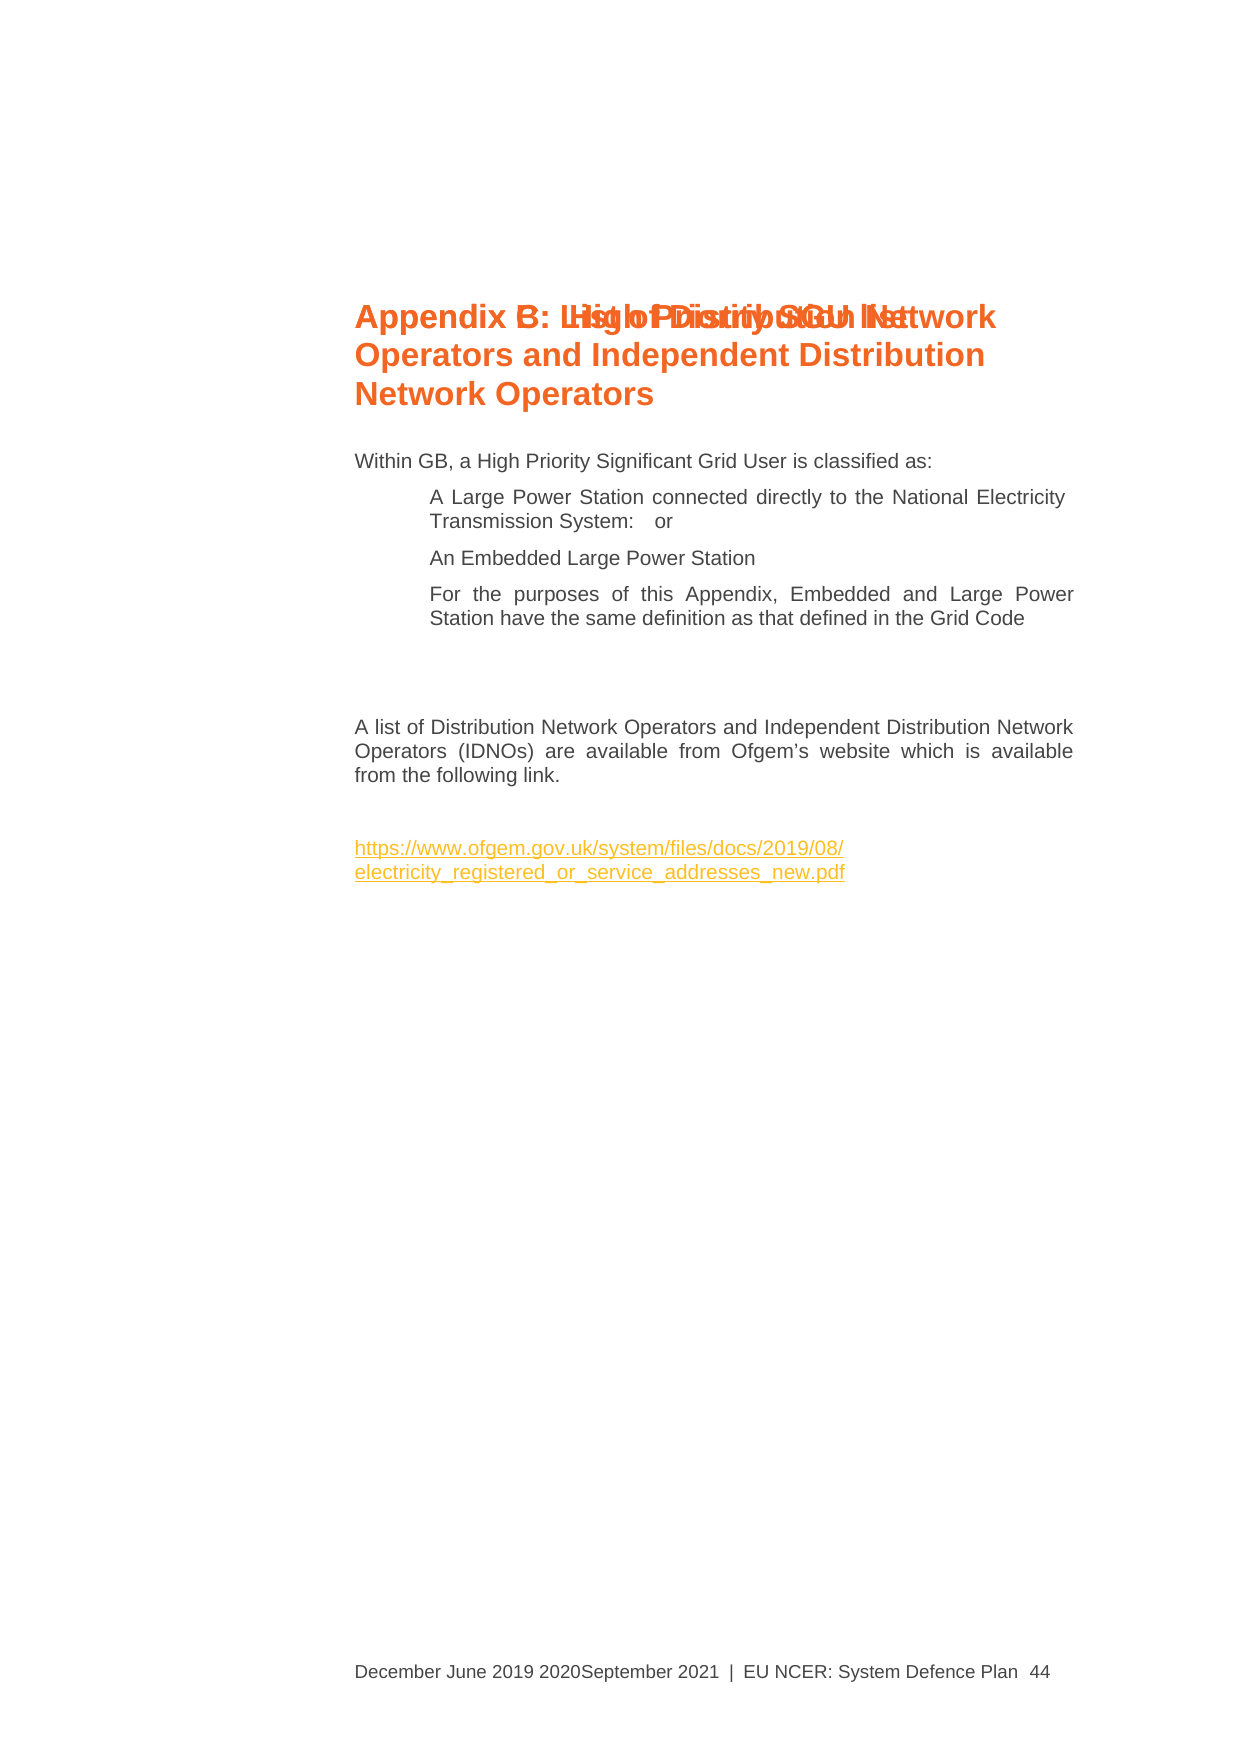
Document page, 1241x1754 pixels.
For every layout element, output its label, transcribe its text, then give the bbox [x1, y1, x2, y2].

text https://www.ofgem.gov.uk/system/files/docs/2019/08/electricity_registered_or_service_addresses_new.pdf [354, 836, 1075, 884]
text A Large Power Station connected directly to the National Electricity Transmission System: or [354, 485, 1075, 533]
text Within GB, a High Priority Significant Grid User is classified as: [354, 448, 1075, 472]
text An Embedded Large Power Station [354, 545, 1075, 569]
text For the purposes of this Appendix, Embedded and Large Power Station have the same definition as that defined in the Grid Code [429, 582, 1075, 630]
text A list of Distribution Network Operators and Independent Distribution Network Operators (IDNOs) are available from Ofgem’s website which is available from the following link. [354, 715, 1075, 787]
title Appendix C: List of Distribution Network Operators and Independent Distribution Network Operators [354, 297, 1006, 412]
